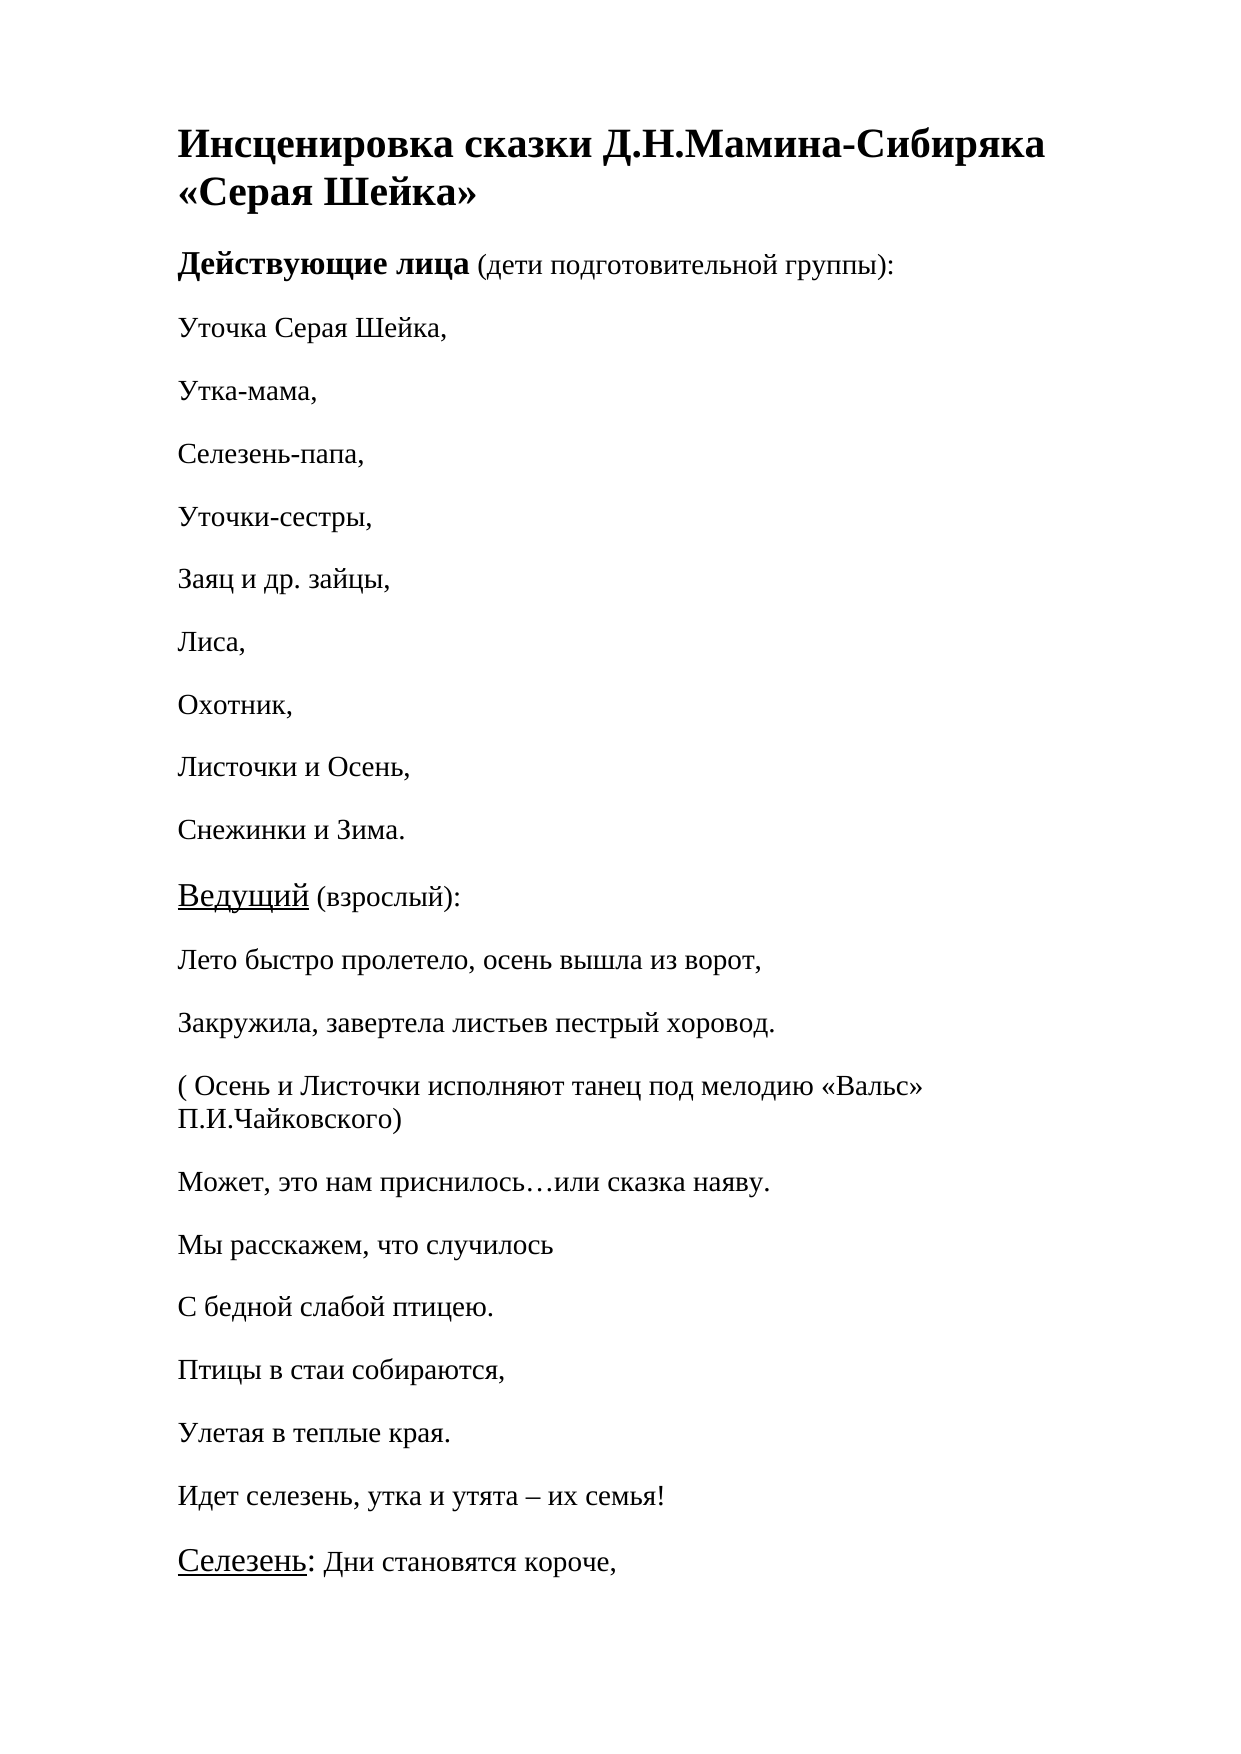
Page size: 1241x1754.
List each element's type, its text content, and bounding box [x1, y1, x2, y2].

text Утка-мама, [177, 373, 1152, 407]
text Лето быстро пролетело, осень вышла из ворот, [177, 942, 1152, 976]
text Закружила, завертела листьев пестрый хоровод. [177, 1005, 1152, 1039]
text Уточки-сестры, [177, 499, 1152, 532]
text Лиса, [177, 624, 1152, 658]
text ( Осень и Листочки исполняют танец под мелодию «Вальс» П.И.Чайковского) [177, 1068, 1152, 1135]
text С бедной слабой птицею. [177, 1289, 1152, 1323]
text Инсценировка сказки Д.Н.Мамина-Сибиряка «Серая Шейка» [177, 118, 1152, 214]
text Ведущий (взрослый): [177, 875, 1152, 913]
text Снежинки и Зима. [177, 812, 1152, 846]
text Мы расскажем, что случилось [177, 1227, 1152, 1260]
text Селезень: Дни становятся короче, [177, 1540, 1152, 1579]
text Заяц и др. зайцы, [177, 561, 1152, 595]
text Селезень-папа, [177, 436, 1152, 469]
text Улетая в теплые края. [177, 1415, 1152, 1448]
text Листочки и Осень, [177, 749, 1152, 783]
text Идет селезень, утка и утята – их семья! [177, 1478, 1152, 1511]
text Охотник, [177, 687, 1152, 720]
text Действующие лица (дети подготовительной группы): [177, 243, 1152, 281]
text Уточка Серая Шейка, [177, 311, 1152, 344]
text Птицы в стаи собираются, [177, 1352, 1152, 1386]
text Может, это нам приснилось…или сказка наяву. [177, 1164, 1152, 1198]
